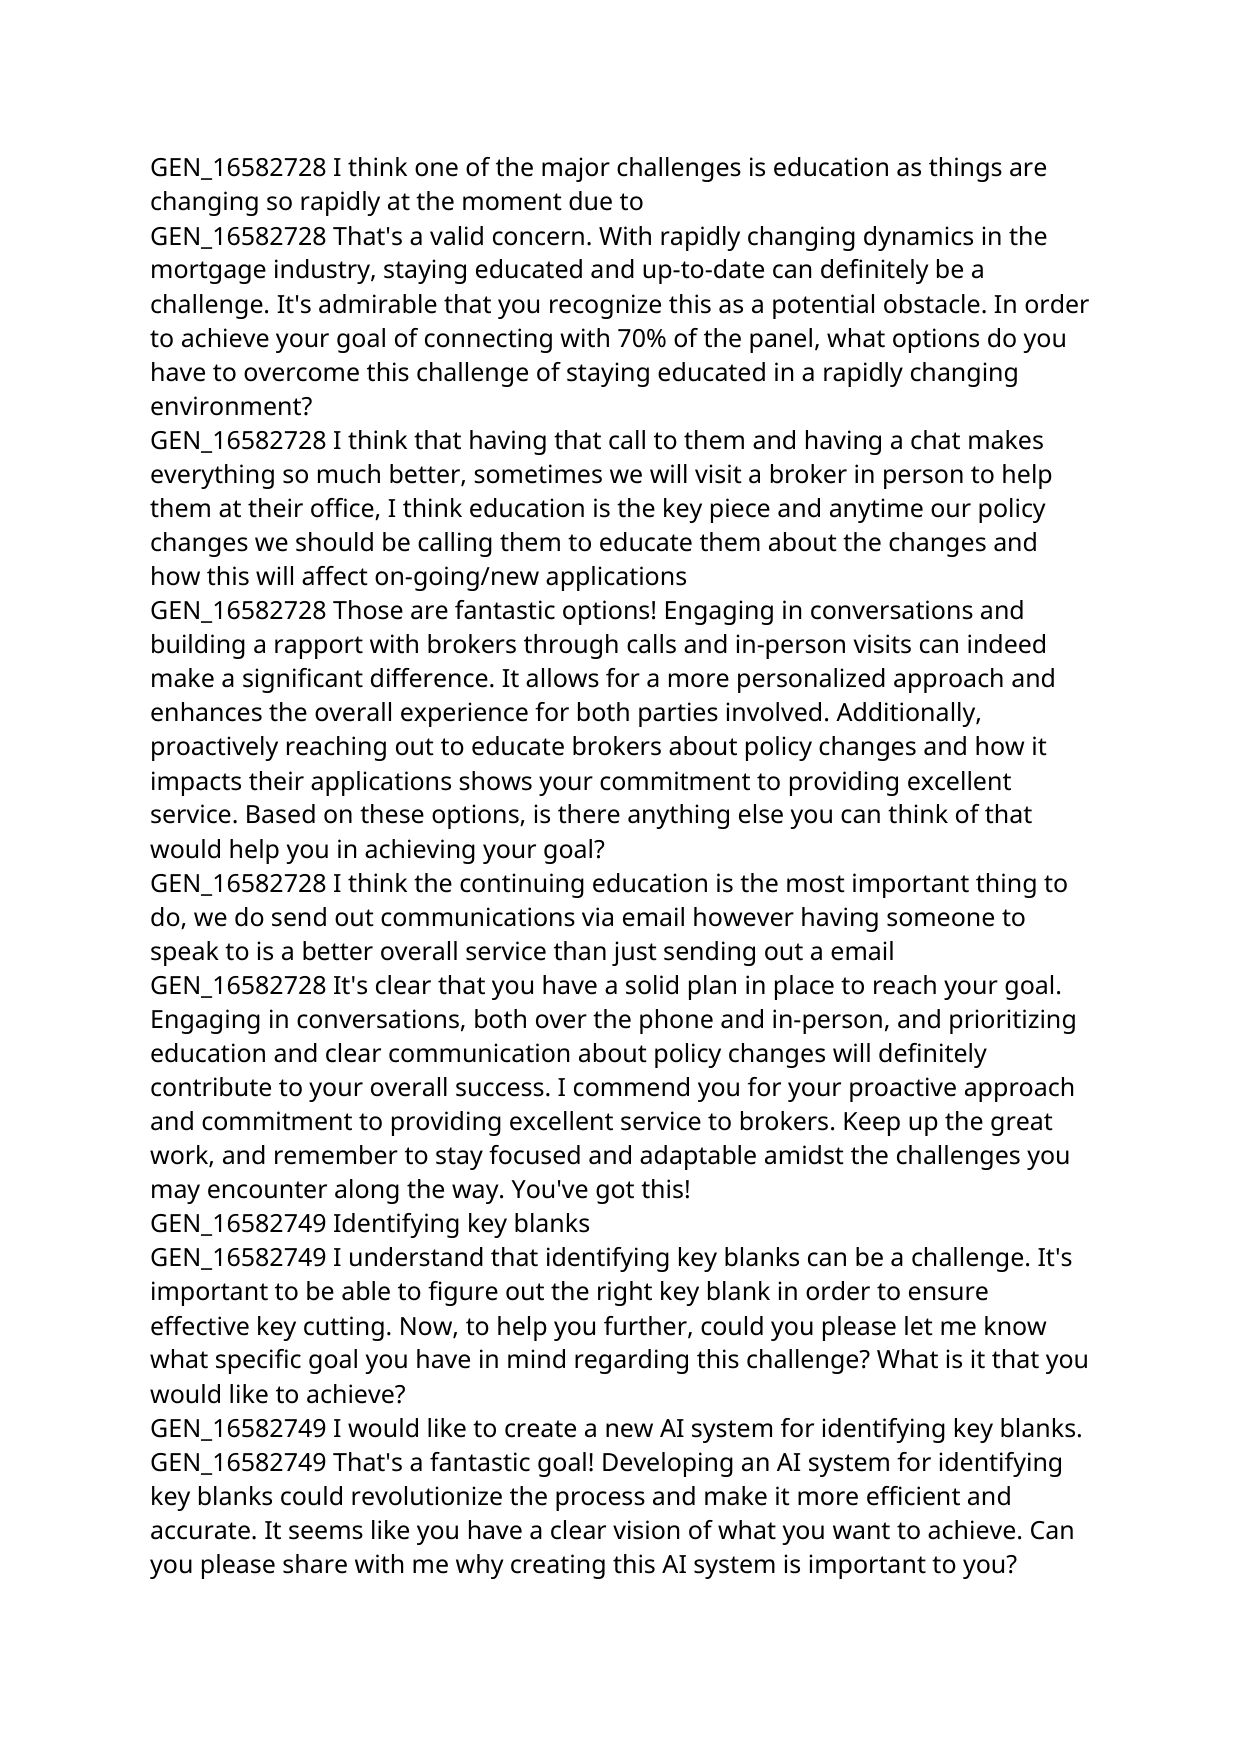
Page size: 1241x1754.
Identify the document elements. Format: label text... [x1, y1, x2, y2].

text GEN_16582728 It's clear that you have a solid plan in place to reach your goal. Engaging in conversations, both over the phone and in-person, and prioritizing education and clear communication about policy changes will definitely contribute to your overall success. I commend you for your proactive approach and commitment to providing excellent service to brokers. Keep up the great work, and remember to stay focused and adaptable amidst the challenges you may encounter along the way. You've got this! [150, 967, 1090, 1206]
text GEN_16582728 I think that having that call to them and having a chat makes everything so much better, sometimes we will visit a broker in person to help them at their office, I think education is the key piece and anytime our policy changes we should be calling them to educate them about the changes and how this will affect on-going/new applications [150, 422, 1090, 593]
text GEN_16582728 That's a valid concern. With rapidly changing dynamics in the mortgage industry, staying educated and up-to-date can definitely be a challenge. It's admirable that you recognize this as a potential obstacle. In order to achieve your goal of connecting with 70% of the panel, what options do you have to overcome this challenge of staying educated in a rapidly changing environment? [150, 218, 1090, 422]
text GEN_16582728 I think one of the major challenges is education as things are changing so rapidly at the moment due to [150, 150, 1090, 218]
text GEN_16582749 Identifying key blanks [150, 1206, 1090, 1240]
text GEN_16582728 I think the continuing education is the most important thing to do, we do send out communications via email however having someone to speak to is a better overall service than just sending out a email [150, 865, 1090, 967]
text GEN_16582728 Those are fantastic options! Engaging in conversations and building a rapport with brokers through calls and in-person visits can indeed make a significant difference. It allows for a more personalized approach and enhances the overall experience for both parties involved. Additionally, proactively reaching out to educate brokers about policy changes and how it impacts their applications shows your commitment to providing excellent service. Based on these options, is there anything else you can think of that would help you in achieving your goal? [150, 593, 1090, 865]
text GEN_16582749 I would like to create a new AI system for identifying key blanks. [150, 1410, 1090, 1444]
text GEN_16582749 I understand that identifying key blanks can be a challenge. It's important to be able to figure out the right key blank in order to ensure effective key cutting. Now, to help you further, could you please let me know what specific goal you have in mind regarding this challenge? What is it that you would like to achieve? [150, 1240, 1090, 1410]
text GEN_16582749 That's a fantastic goal! Developing an AI system for identifying key blanks could revolutionize the process and make it more efficient and accurate. It seems like you have a clear vision of what you want to achieve. Can you please share with me why creating this AI system is important to you? [150, 1444, 1090, 1581]
